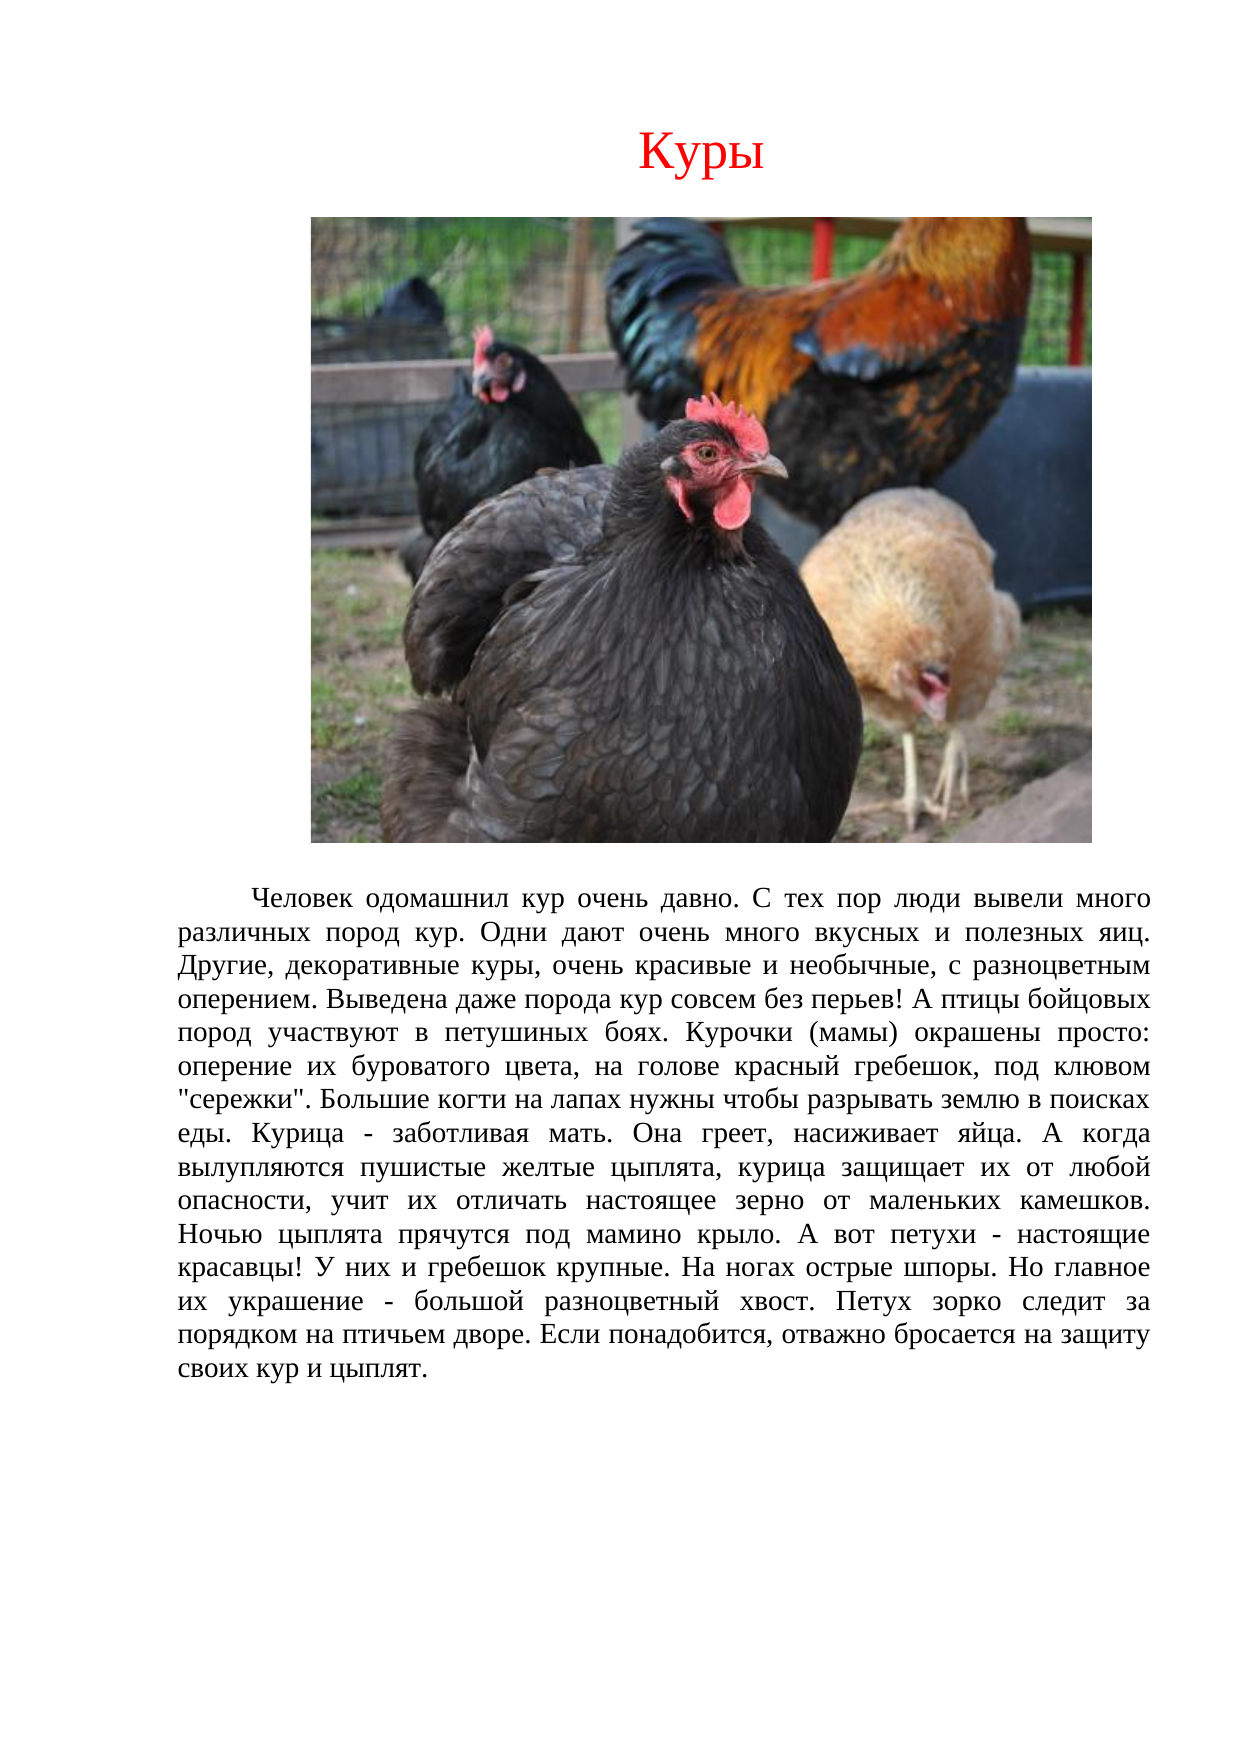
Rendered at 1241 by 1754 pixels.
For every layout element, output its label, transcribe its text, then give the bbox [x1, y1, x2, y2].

text Человек одомашнил кур очень давно. С тех пор люди вывели много различных пород кур. Одни дают очень много вкусных и полезных яиц. Другие, декоративные куры, очень красивые и необычные, с разноцветным оперением. Выведена даже порода кур совсем без перьев! А птицы бойцовых пород участвуют в петушиных боях. Курочки (мамы) окрашены просто: оперение их буроватого цвета, на голове красный гребешок, под клювом "сережки". Большие когти на лапах нужны чтобы разрывать землю в поисках еды. Курица - заботливая мать. Она греет, насиживает яйца. А когда вылупляются пушистые желтые цыплята, курица защищает их от любой опасности, учит их отличать настоящее зерно от маленьких камешков. Ночью цыплята прячутся под мамино крыло. А вот петухи - настоящие красавцы! У них и гребешок крупные. На ногах острые шпоры. Но главное их украшение - большой разноцветный хвост. Петух зорко следит за порядком на птичьем дворе. Если понадобится, отважно бросается на защиту своих кур и цыплят. [177, 880, 1152, 1383]
picture [310, 217, 1092, 843]
text Куры [177, 118, 1152, 180]
